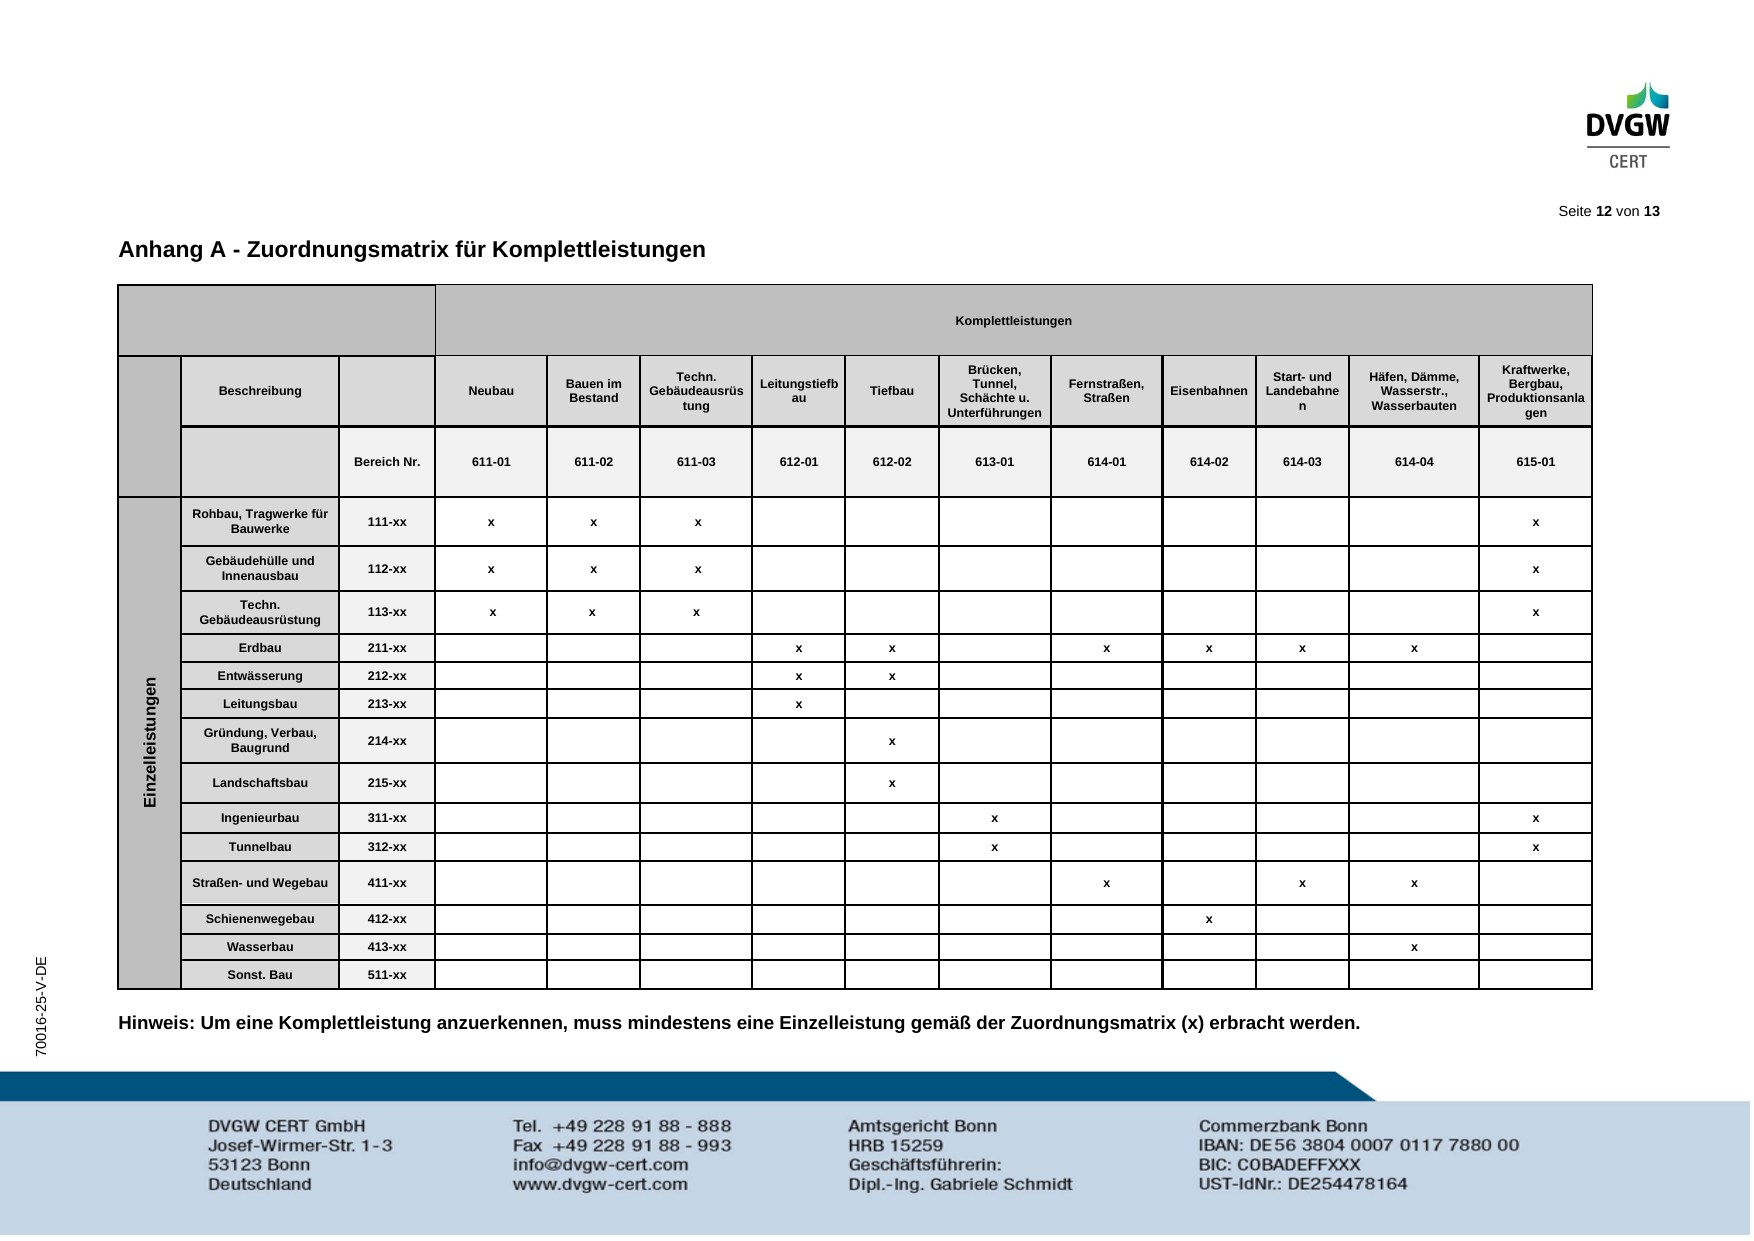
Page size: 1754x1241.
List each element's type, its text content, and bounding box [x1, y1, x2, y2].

table_cell [753, 906, 844, 933]
table_cell Gründung, Verbau, Baugrund [182, 719, 338, 762]
table_cell [548, 663, 639, 688]
table_cell x [753, 635, 844, 661]
table_cell x [548, 592, 639, 633]
table_cell [436, 862, 546, 903]
table_cell [753, 862, 844, 903]
table_cell Landschaftsbau [182, 764, 338, 802]
table_cell [436, 719, 546, 762]
table_cell [1164, 804, 1255, 832]
table_cell Kraftwerke, Bergbau, Produktionsanlagen [1480, 356, 1591, 425]
table_cell x [1350, 935, 1478, 959]
table_cell [1257, 906, 1348, 933]
table_cell x [940, 804, 1050, 832]
table_cell [641, 935, 751, 959]
table_cell Straßen- und Wegebau [182, 862, 338, 903]
table_cell [753, 804, 844, 832]
table_cell [548, 935, 639, 959]
table_cell [548, 719, 639, 762]
table_cell [548, 862, 639, 903]
table_cell x [1257, 862, 1348, 903]
table_cell Rohbau, Tragwerke für Bauwerke [182, 498, 338, 545]
table_cell [1480, 719, 1591, 762]
table_cell [436, 961, 546, 988]
table_cell x [436, 592, 546, 633]
table_cell x [1052, 635, 1161, 661]
table_header [119, 286, 435, 355]
table_cell [1350, 906, 1478, 933]
table_cell x [1480, 547, 1591, 590]
table_cell [940, 663, 1050, 688]
table_cell [1257, 935, 1348, 959]
table_cell [1052, 961, 1161, 988]
table_cell 611-03 [641, 428, 751, 496]
table_cell 312-xx [340, 834, 434, 860]
picture [1573, 68, 1683, 196]
table_cell [1052, 547, 1161, 590]
table_cell 412-xx [340, 906, 434, 933]
table_cell 113-xx [340, 592, 434, 633]
table_cell x [940, 834, 1050, 860]
table_cell 215-xx [340, 764, 434, 802]
table_cell [548, 635, 639, 661]
table_cell [1164, 719, 1255, 762]
table_cell [641, 906, 751, 933]
table_cell x [846, 635, 938, 661]
table_cell [940, 961, 1050, 988]
table_cell [940, 498, 1050, 545]
table_cell [1350, 690, 1478, 717]
table_cell [1052, 690, 1161, 717]
table_cell [641, 690, 751, 717]
table_cell Start- und Landebahnen [1257, 356, 1348, 425]
table_cell 511-xx [340, 961, 434, 988]
table_cell Eisenbahnen [1164, 356, 1255, 425]
table_cell [641, 804, 751, 832]
table_cell Ingenieurbau [182, 804, 338, 832]
table_cell [753, 961, 844, 988]
table_cell x [753, 690, 844, 717]
table_cell 112-xx [340, 547, 434, 590]
table_cell [1257, 719, 1348, 762]
table_cell Entwässerung [182, 663, 338, 688]
table_cell Leitungsbau [182, 690, 338, 717]
table_cell 612-02 [846, 428, 938, 496]
table_cell [1052, 834, 1161, 860]
table_cell [940, 906, 1050, 933]
table_cell [753, 935, 844, 959]
table_cell [548, 690, 639, 717]
table_cell x [1164, 635, 1255, 661]
table_cell [1350, 498, 1478, 545]
table_cell [1350, 804, 1478, 832]
table_cell [1257, 547, 1348, 590]
table_cell [641, 663, 751, 688]
table_cell [753, 498, 844, 545]
table_cell 212-xx [340, 663, 434, 688]
picture [0, 1071, 1751, 1235]
table_cell x [1350, 635, 1478, 661]
table_cell [1350, 764, 1478, 802]
table_cell [753, 834, 844, 860]
table_cell [1164, 690, 1255, 717]
table_cell [846, 498, 938, 545]
table_cell 111-xx [340, 498, 434, 545]
table_cell [846, 804, 938, 832]
table_cell x [1480, 592, 1591, 633]
table_cell x [1480, 804, 1591, 832]
table_cell [940, 690, 1050, 717]
text Hinweis: Um eine Komplettleistung anzuerkennen, muss mindestens eine Einzelleistung gemäß der Zuordnungsmatrix (x) erbracht werden. [118, 1012, 1636, 1033]
table_cell [1164, 663, 1255, 688]
table_cell [1164, 834, 1255, 860]
table_cell x [641, 547, 751, 590]
table_cell [940, 719, 1050, 762]
table_cell [1480, 690, 1591, 717]
table_cell [846, 834, 938, 860]
table_cell 411-xx [340, 862, 434, 903]
table_cell [1164, 498, 1255, 545]
table_cell [1480, 635, 1591, 661]
table_cell 614-04 [1350, 428, 1478, 496]
table_cell x [1052, 862, 1161, 903]
table_cell [846, 690, 938, 717]
table_cell 213-xx [340, 690, 434, 717]
table_cell [1164, 935, 1255, 959]
table_cell [436, 834, 546, 860]
table_cell [548, 834, 639, 860]
table_cell [1350, 961, 1478, 988]
table_cell [1257, 804, 1348, 832]
table_cell [753, 547, 844, 590]
table_cell 311-xx [340, 804, 434, 832]
table_cell [1052, 719, 1161, 762]
table_cell [436, 635, 546, 661]
table_cell [1480, 961, 1591, 988]
table_cell [940, 635, 1050, 661]
table_cell [1257, 834, 1348, 860]
table_cell [641, 862, 751, 903]
table_cell [846, 906, 938, 933]
table_cell [1350, 663, 1478, 688]
table_cell x [641, 592, 751, 633]
table_cell Bauen im Bestand [548, 356, 639, 425]
table_cell Brücken, Tunnel, Schächte u. Unterführungen [940, 356, 1050, 425]
table_cell [1257, 498, 1348, 545]
table_cell x [436, 498, 546, 545]
table_cell [182, 428, 338, 496]
table_cell Häfen, Dämme, Wasserstr., Wasserbauten [1350, 356, 1478, 425]
table_cell [940, 592, 1050, 633]
table_cell [436, 764, 546, 802]
table_cell [641, 834, 751, 860]
table_cell [1480, 862, 1591, 903]
table_cell [1480, 663, 1591, 688]
table_cell [846, 592, 938, 633]
table_cell Techn. Gebäudeausrüstung [182, 592, 338, 633]
table_cell [1350, 547, 1478, 590]
table_cell [1052, 592, 1161, 633]
table_cell 614-01 [1052, 428, 1161, 496]
table_cell [436, 906, 546, 933]
table_cell [940, 764, 1050, 802]
table_cell [1257, 690, 1348, 717]
table_cell [436, 663, 546, 688]
table_cell 615-01 [1480, 428, 1591, 496]
table_cell [1257, 663, 1348, 688]
table_cell [846, 547, 938, 590]
table_cell [1052, 906, 1161, 933]
table_cell [1480, 906, 1591, 933]
text Anhang A - Zuordnungsmatrix für Komplettleistungen [118, 236, 1636, 263]
table_cell [940, 935, 1050, 959]
table_cell [340, 357, 434, 425]
table_cell [1164, 547, 1255, 590]
table_cell Schienenwegebau [182, 906, 338, 933]
table_cell [1164, 961, 1255, 988]
table_cell [846, 935, 938, 959]
table_cell [548, 804, 639, 832]
table_cell [940, 547, 1050, 590]
table_cell [1052, 764, 1161, 802]
table_cell x [1480, 498, 1591, 545]
table_cell [119, 357, 180, 496]
table_cell [548, 961, 639, 988]
table_cell [641, 719, 751, 762]
table_cell x [641, 498, 751, 545]
table_cell 611-02 [548, 428, 639, 496]
table_cell Bereich Nr. [340, 428, 434, 496]
table_cell Fernstraßen, Straßen [1052, 356, 1161, 425]
table_cell [1257, 592, 1348, 633]
table_cell Erdbau [182, 635, 338, 661]
table_cell [1480, 764, 1591, 802]
table_cell 211-xx [340, 635, 434, 661]
table_cell [753, 764, 844, 802]
table_cell [1164, 862, 1255, 903]
table_cell [1164, 592, 1255, 633]
table_cell [1350, 592, 1478, 633]
table_cell [1480, 935, 1591, 959]
table_cell x [846, 764, 938, 802]
table_cell [1052, 663, 1161, 688]
table_cell [1257, 961, 1348, 988]
table_cell [548, 906, 639, 933]
table_cell [940, 862, 1050, 903]
table_cell [753, 719, 844, 762]
table_cell 413-xx [340, 935, 434, 959]
table_cell x [753, 663, 844, 688]
table_cell x [436, 547, 546, 590]
table_cell Beschreibung [182, 357, 338, 425]
table_cell Sonst. Bau [182, 961, 338, 988]
table_cell [846, 862, 938, 903]
table_cell Gebäudehülle und Innenausbau [182, 547, 338, 590]
table_cell [1052, 498, 1161, 545]
table_cell [641, 961, 751, 988]
table_cell 214-xx [340, 719, 434, 762]
table_cell Neubau [436, 356, 546, 425]
table_cell x [1257, 635, 1348, 661]
table_cell [548, 764, 639, 802]
table_cell [753, 592, 844, 633]
table_cell x [846, 663, 938, 688]
table_cell 611-01 [436, 428, 546, 496]
table_cell Leitungstiefbau [753, 356, 844, 425]
table_cell [846, 961, 938, 988]
table_cell Tunnelbau [182, 834, 338, 860]
table_cell x [1480, 834, 1591, 860]
table_cell x [846, 719, 938, 762]
table_cell [436, 690, 546, 717]
table_cell [1350, 719, 1478, 762]
table_cell [641, 635, 751, 661]
table_cell Techn. Gebäudeausrüstung [641, 356, 751, 425]
table_cell [1164, 764, 1255, 802]
table_cell [1052, 935, 1161, 959]
table_cell [436, 804, 546, 832]
table_cell Einzelleistungen [119, 498, 180, 988]
table_cell x [1164, 906, 1255, 933]
table_cell [1257, 764, 1348, 802]
table_cell x [1350, 862, 1478, 903]
table_cell [1052, 804, 1161, 832]
table_cell Tiefbau [846, 356, 938, 425]
table_cell 613-01 [940, 428, 1050, 496]
table_cell [641, 764, 751, 802]
table_cell 612-01 [753, 428, 844, 496]
table_cell [1350, 834, 1478, 860]
table_header Komplettleistungen [436, 285, 1592, 355]
table_cell [436, 935, 546, 959]
table_cell 614-03 [1257, 428, 1348, 496]
table_cell 614-02 [1164, 428, 1255, 496]
table_cell x [548, 547, 639, 590]
table_cell Wasserbau [182, 935, 338, 959]
table_cell x [548, 498, 639, 545]
